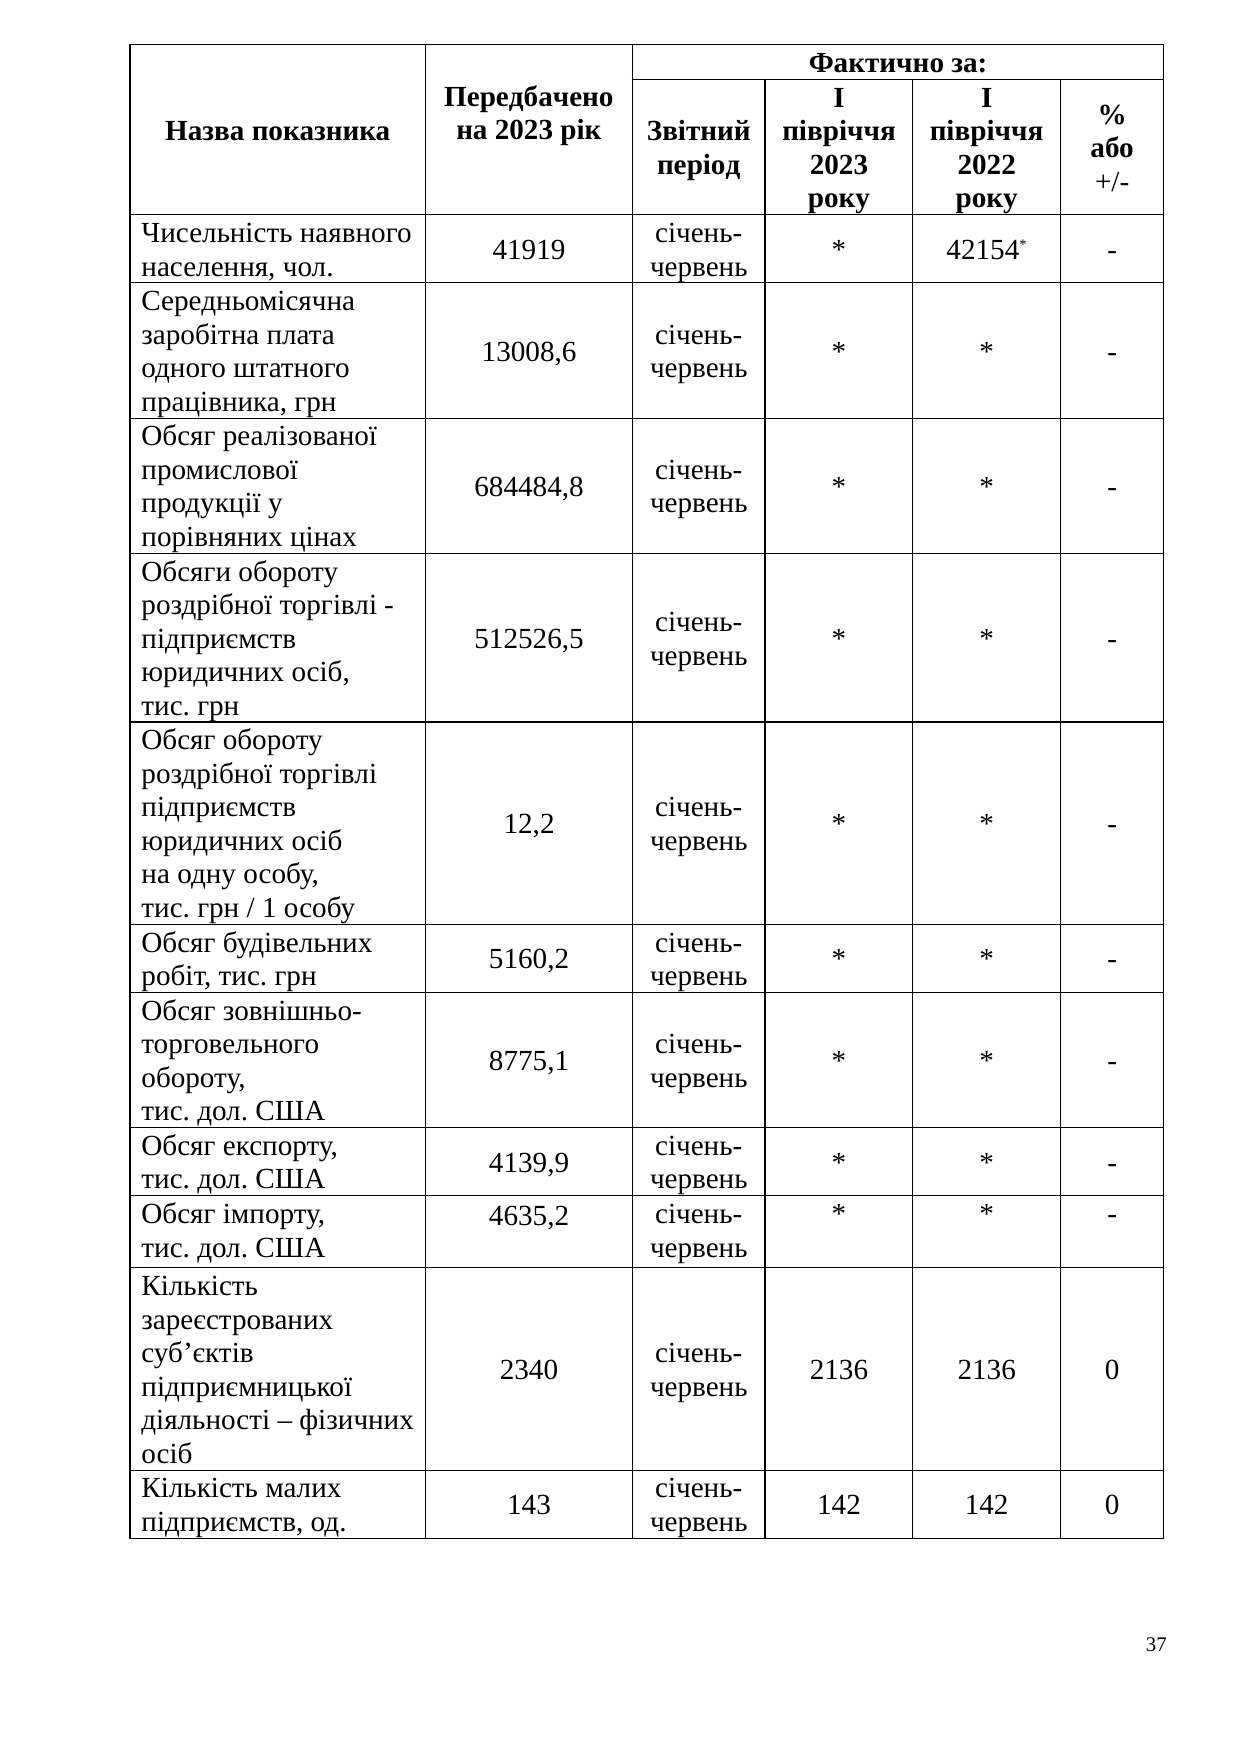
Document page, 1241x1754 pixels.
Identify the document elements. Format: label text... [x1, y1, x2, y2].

table_cell 0 [1061, 1471, 1163, 1538]
table_cell Обсяг імпорту, тис. дол. США [131, 1196, 425, 1267]
table_cell * [913, 1196, 1060, 1267]
table_cell Обсяг зовнішньо-торговельного обороту, тис. дол. США [131, 993, 425, 1127]
table_cell Звітний період [633, 80, 764, 214]
table_cell * [913, 283, 1060, 417]
table_cell 42154* [913, 215, 1060, 282]
table_cell І півріччя 2022 року [913, 80, 1060, 214]
table_cell - [1061, 1128, 1163, 1195]
table_cell 2136 [913, 1268, 1060, 1469]
table_cell 8775,1 [426, 993, 632, 1127]
table_cell - [1061, 215, 1163, 282]
table_cell Кількість малих підприємств, од. [131, 1471, 425, 1538]
table_cell - [1061, 723, 1163, 924]
table_cell січень-червень [633, 419, 764, 553]
table_cell * [913, 419, 1060, 553]
table_header Передбачено на 2023 рік [426, 45, 632, 214]
table_cell січень-червень [633, 993, 764, 1127]
table_cell * [766, 283, 912, 417]
table_cell 2136 [766, 1268, 912, 1469]
table_cell Чисельність наявного населення, чол. [131, 215, 425, 282]
table_header Назва показника [131, 45, 425, 214]
table_cell 143 [426, 1471, 632, 1538]
table_cell Обсяг реалізованої промислової продукції у порівняних цінах [131, 419, 425, 553]
table_cell * [913, 554, 1060, 721]
table_cell січень-червень [633, 723, 764, 924]
table_cell 2340 [426, 1268, 632, 1469]
table_cell Обсяг будівельних робіт, тис. грн [131, 925, 425, 992]
table_cell * [913, 993, 1060, 1127]
table_cell січень-червень [633, 1128, 764, 1195]
table_cell % або +/- [1061, 80, 1163, 214]
table_cell * [913, 925, 1060, 992]
table_cell Обсяги обороту роздрібної торгівлі - підприємств юридичних осіб, тис. грн [131, 554, 425, 721]
table_cell 0 [1061, 1268, 1163, 1469]
table_cell * [913, 723, 1060, 924]
table_cell - [1061, 925, 1163, 992]
table_cell * [766, 925, 912, 992]
table_cell січень-червень [633, 283, 764, 417]
table_cell Обсяг експорту, тис. дол. США [131, 1128, 425, 1195]
table_cell - [1061, 554, 1163, 721]
table_cell 142 [913, 1471, 1060, 1538]
table_cell 12,2 [426, 723, 632, 924]
table_cell * [766, 723, 912, 924]
table_cell - [1061, 993, 1163, 1127]
table_cell - [1061, 1196, 1163, 1267]
table_cell * [766, 1128, 912, 1195]
table_cell 4635,2 [426, 1196, 632, 1267]
table_cell січень-червень [633, 215, 764, 282]
table_cell січень-червень [633, 925, 764, 992]
table_cell Обсяг обороту роздрібної торгівлі підприємств юридичних осіб на одну особу, тис. грн / 1 особу [131, 723, 425, 924]
table_cell Середньомісячна заробітна плата одного штатного працівника, грн [131, 283, 425, 417]
table_cell 684484,8 [426, 419, 632, 553]
table_cell 512526,5 [426, 554, 632, 721]
table_cell січень-червень [633, 1471, 764, 1538]
table_cell Кількість зареєстрованих суб’єктів підприємницької діяльності – фізичних осіб [131, 1268, 425, 1469]
table_cell * [766, 993, 912, 1127]
table_cell * [913, 1128, 1060, 1195]
table_cell - [1061, 283, 1163, 417]
table_cell * [766, 554, 912, 721]
table_cell січень-червень [633, 1196, 764, 1267]
table_cell 142 [766, 1471, 912, 1538]
table_cell * [766, 215, 912, 282]
table_cell 13008,6 [426, 283, 632, 417]
table_cell січень-червень [633, 554, 764, 721]
table_cell * [766, 419, 912, 553]
table_header Фактично за: [633, 45, 1163, 79]
table_cell 41919 [426, 215, 632, 282]
table_cell 5160,2 [426, 925, 632, 992]
table_cell * [766, 1196, 912, 1267]
table_cell 4139,9 [426, 1128, 632, 1195]
table_cell І півріччя 2023 року [766, 80, 912, 214]
table_cell - [1061, 419, 1163, 553]
table_cell січень-червень [633, 1268, 764, 1469]
